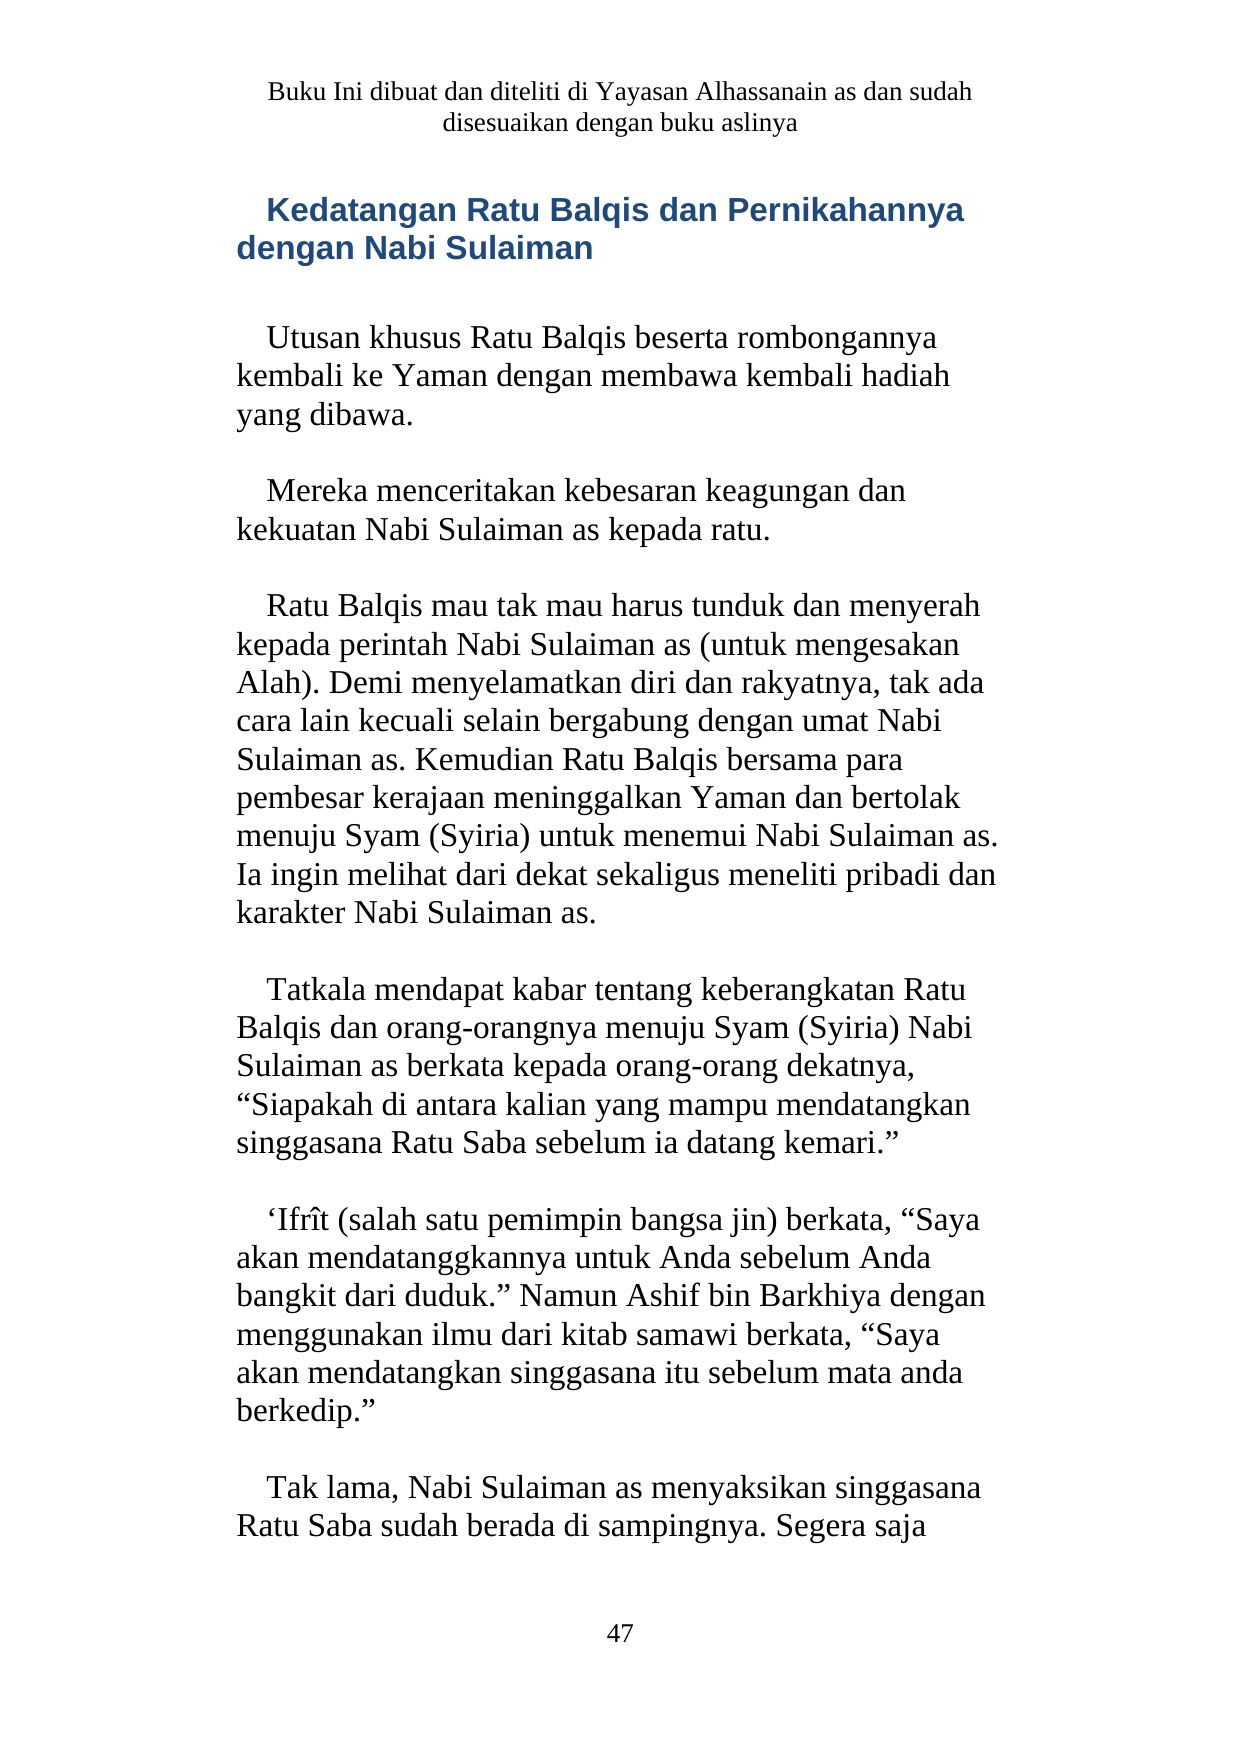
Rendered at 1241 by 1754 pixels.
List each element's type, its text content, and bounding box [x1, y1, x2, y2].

text Ratu Balqis mau tak mau harus tunduk dan menyerah kepada perintah Nabi Sulaiman as (untuk mengesakan Alah). Demi menyelamatkan diri dan rakyatnya, tak ada cara lain kecuali selain bergabung dengan umat Nabi Sulaiman as. Kemudian Ratu Balqis bersama para pembesar kerajaan meninggalkan Yaman dan bertolak menuju Syam (Syiria) untuk menemui Nabi Sulaiman as. Ia ingin melihat dari dekat sekaligus meneliti pribadi dan karakter Nabi Sulaiman as. [236, 586, 1004, 931]
text Mereka menceritakan kebesaran keagungan dan kekuatan Nabi Sulaiman as kepada ratu. [236, 471, 1004, 547]
text Utusan khusus Ratu Balqis beserta rombongannya kembali ke Yaman dengan membawa kembali hadiah yang dibawa. [236, 317, 1004, 432]
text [236, 1467, 1004, 1544]
text Tatkala mendapat kabar tentang keberangkatan Ratu Balqis dan orang-orangnya menuju Syam (Syiria) Nabi Sulaiman as berkata kepada orang-orang dekatnya, “Siapakah di antara kalian yang mampu mendatangkan singgasana Ratu Saba sebelum ia datang kemari.” [236, 969, 1004, 1161]
text ‘Ifrît (salah satu pemimpin bangsa jin) berkata, “Saya akan mendatanggkannya untuk Anda sebelum Anda bangkit dari duduk.” Namun Ashif bin Barkhiya dengan menggunakan ilmu dari kitab samawi berkata, “Saya akan mendatangkan singgasana itu sebelum mata anda berkedip.” [236, 1199, 1004, 1429]
subtitle Kedatangan Ratu Balqis dan Pernikahannya dengan Nabi Sulaiman [236, 190, 1004, 267]
